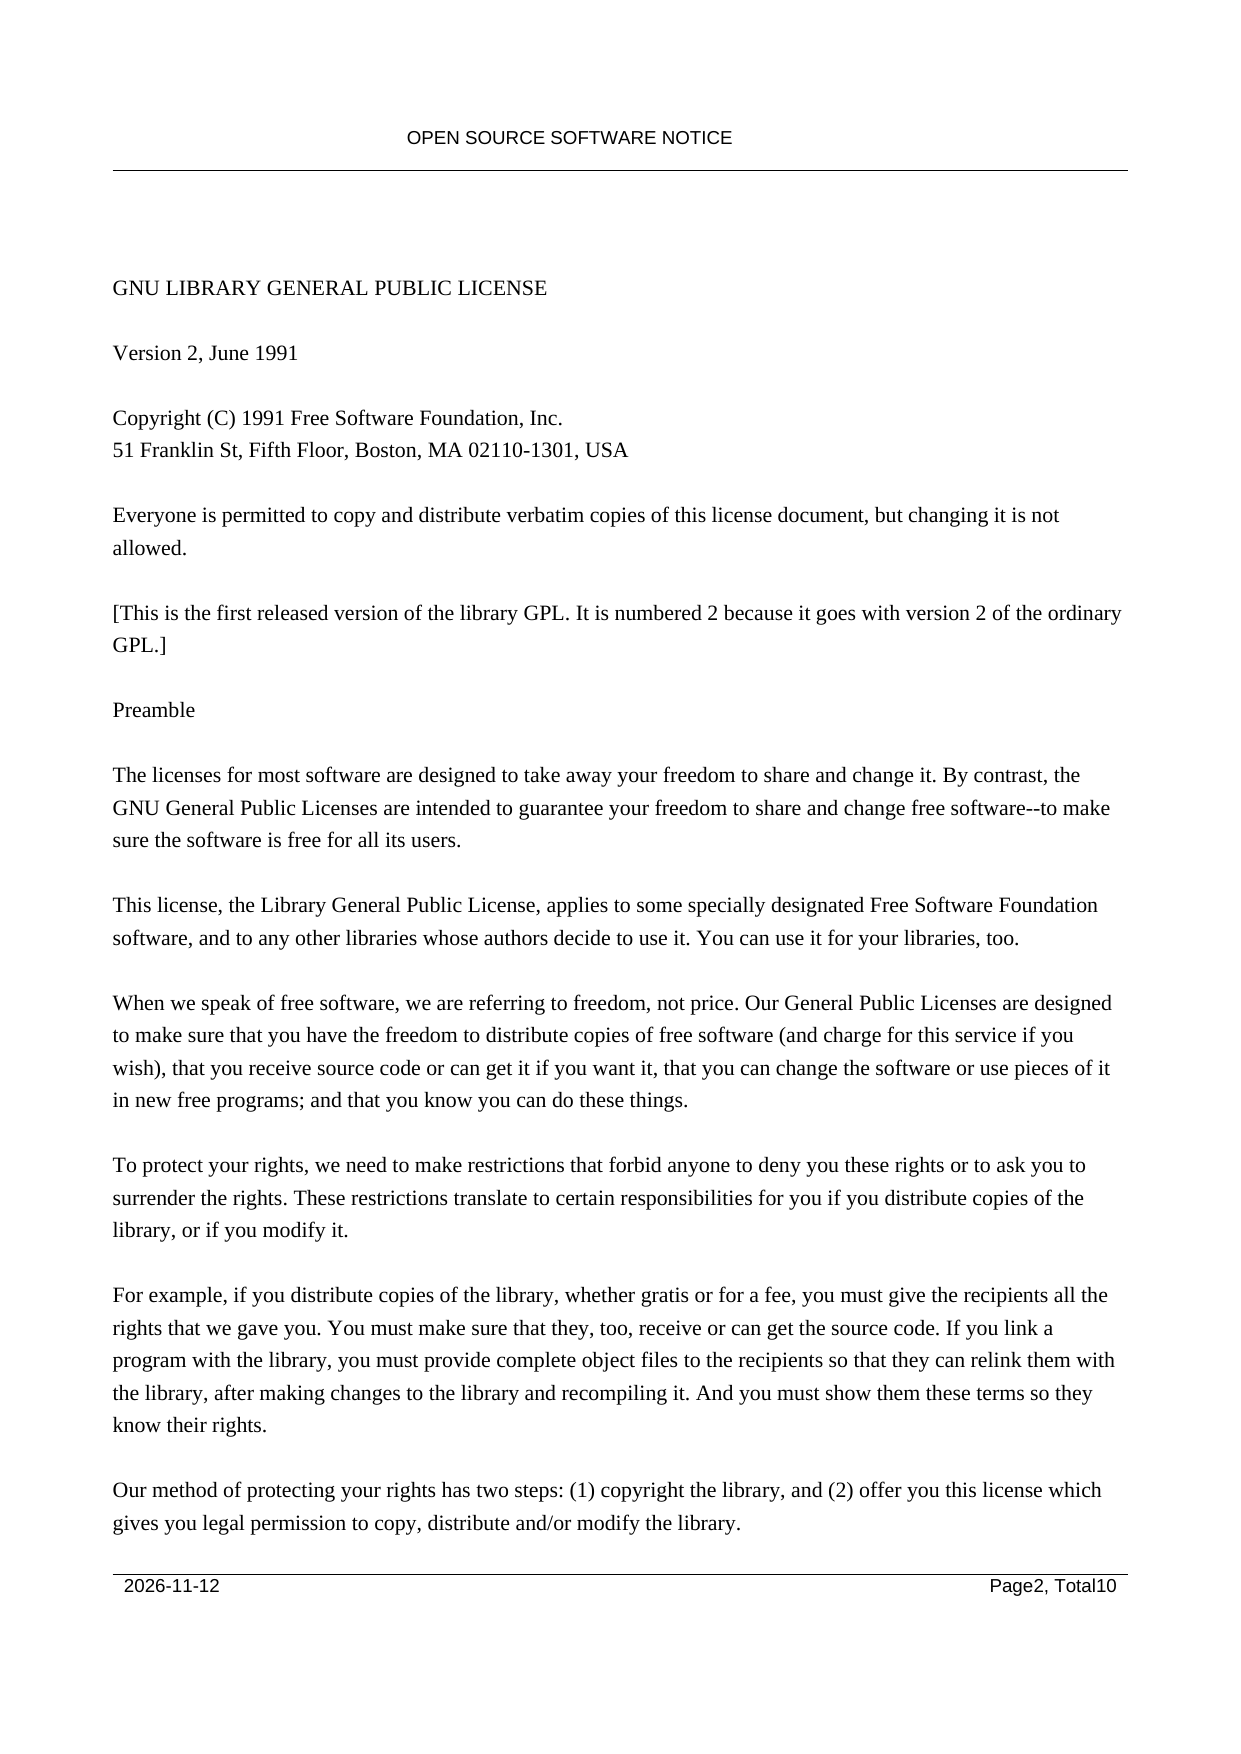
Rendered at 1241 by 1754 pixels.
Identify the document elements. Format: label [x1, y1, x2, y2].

text [112, 206, 1128, 1539]
